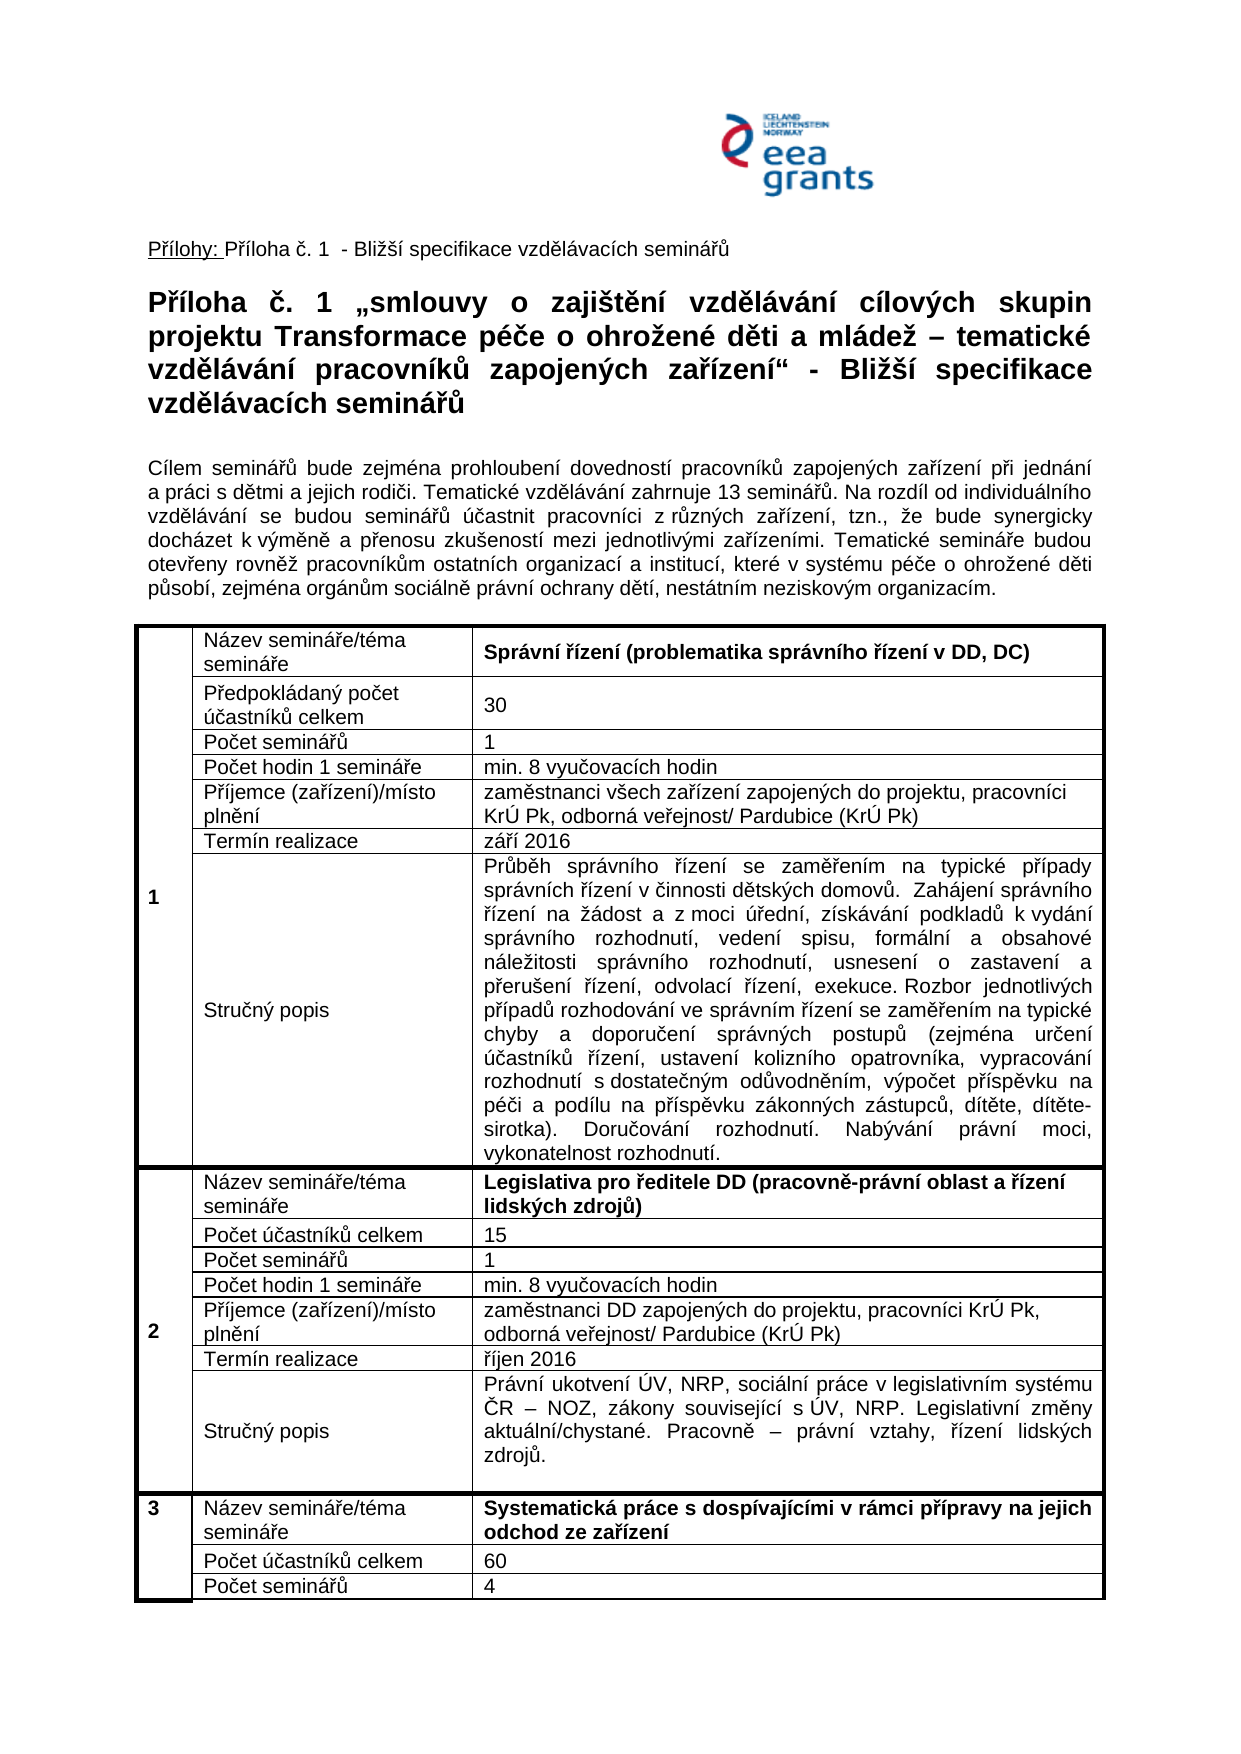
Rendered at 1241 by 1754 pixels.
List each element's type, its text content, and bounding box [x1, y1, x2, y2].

table_cell zaměstnanci DD zapojených do projektu, pracovníci KrÚ Pk, odborná veřejnost/ Pardubice (KrÚ Pk) [473, 1298, 1102, 1345]
table_cell 1 [473, 730, 1102, 754]
table_cell Stručný popis [193, 1371, 472, 1491]
table_cell Název semináře/téma semináře [193, 1170, 472, 1218]
table_cell 3 [139, 1496, 191, 1598]
picture [697, 73, 898, 237]
table_cell Počet seminářů [193, 730, 472, 754]
table_cell Právní ukotvení ÚV, NRP, sociální práce v legislativním systému ČR – NOZ, zákony související s ÚV, NRP. Legislativní změny aktuální/chystané. Pracovně – právní vztahy, řízení lidských zdrojů. [473, 1371, 1102, 1491]
table_cell Počet účastníků celkem [193, 1545, 472, 1572]
text Přílohy: Příloha č. 1 - Bližší specifikace vzdělávacích seminářů [148, 237, 1093, 261]
table_cell Termín realizace [193, 1346, 472, 1370]
table_cell zaměstnanci všech zařízení zapojených do projektu, pracovníci KrÚ Pk, odborná veřejnost/ Pardubice (KrÚ Pk) [473, 780, 1102, 828]
table_cell Název semináře/téma semináře [193, 1496, 472, 1544]
table_cell Počet hodin 1 semináře [193, 1273, 472, 1296]
table_cell Počet seminářů [193, 1248, 472, 1271]
table_cell 1 [473, 1248, 1102, 1271]
table_header Název semináře/téma semináře [193, 628, 472, 676]
table_cell 30 [473, 677, 1102, 729]
table_cell min. 8 vyučovacích hodin [473, 755, 1102, 779]
table_cell říjen 2016 [473, 1346, 1102, 1370]
table_header 1 [139, 628, 192, 1165]
table_cell Příjemce (zařízení)/místo plnění [193, 780, 472, 828]
table_cell Počet účastníků celkem [193, 1219, 472, 1246]
table_cell Předpokládaný počet účastníků celkem [193, 677, 472, 729]
table_cell Počet seminářů [193, 1574, 472, 1598]
text Příloha č. 1 „smlouvy o zajištění vzdělávání cílových skupin projektu Transformace péče o ohrožené děti a mládež – tematické vzdělávání pracovníků zapojených zařízení“ - Bližší specifikace vzdělávacích seminářů [148, 285, 1093, 419]
table_cell Systematická práce s dospívajícími v rámci přípravy na jejich odchod ze zařízení [473, 1496, 1102, 1544]
table_cell Průběh správního řízení se zaměřením na typické případy správních řízení v činnosti dětských domovů. Zahájení správního řízení na žádost a z moci úřední, získávání podkladů k vydání správního rozhodnutí, vedení spisu, formální a obsahové náležitosti správního rozhodnutí, usnesení o zastavení a přerušení řízení, odvolací řízení, exekuce. Rozbor jednotlivých případů rozhodování ve správním řízení se zaměřením na typické chyby a doporučení správných postupů (zejména určení účastníků řízení, ustavení kolizního opatrovníka, vypracování rozhodnutí s dostatečným odůvodněním, výpočet příspěvku na péči a podílu na příspěvku zákonných zástupců, dítěte, dítěte-sirotka). Doručování rozhodnutí. Nabývání právní moci, vykonatelnost rozhodnutí. [473, 854, 1102, 1165]
table_cell září 2016 [473, 829, 1102, 853]
table_cell 4 [473, 1574, 1102, 1598]
table_cell min. 8 vyučovacích hodin [473, 1273, 1102, 1296]
table_cell 60 [473, 1545, 1102, 1572]
table_cell 2 [139, 1170, 192, 1491]
table_header Správní řízení (problematika správního řízení v DD, DC) [473, 628, 1102, 676]
table_cell Legislativa pro ředitele DD (pracovně-právní oblast a řízení lidských zdrojů) [473, 1170, 1102, 1218]
table_cell Počet hodin 1 semináře [193, 755, 472, 779]
table_cell 15 [473, 1219, 1102, 1246]
text Cílem seminářů bude zejména prohloubení dovedností pracovníků zapojených zařízení při jednání a práci s dětmi a jejich rodiči. Tematické vzdělávání zahrnuje 13 seminářů. Na rozdíl od individuálního vzdělávání se budou seminářů účastnit pracovníci z různých zařízení, tzn., že bude synergicky docházet k výměně a přenosu zkušeností mezi jednotlivými zařízeními. Tematické semináře budou otevřeny rovněž pracovníkům ostatních organizací a institucí, které v systému péče o ohrožené děti působí, zejména orgánům sociálně právní ochrany dětí, nestátním neziskovým organizacím. [148, 456, 1093, 599]
table_cell Příjemce (zařízení)/místo plnění [193, 1298, 472, 1345]
table_cell Termín realizace [193, 829, 472, 853]
table_cell Stručný popis [193, 854, 472, 1165]
